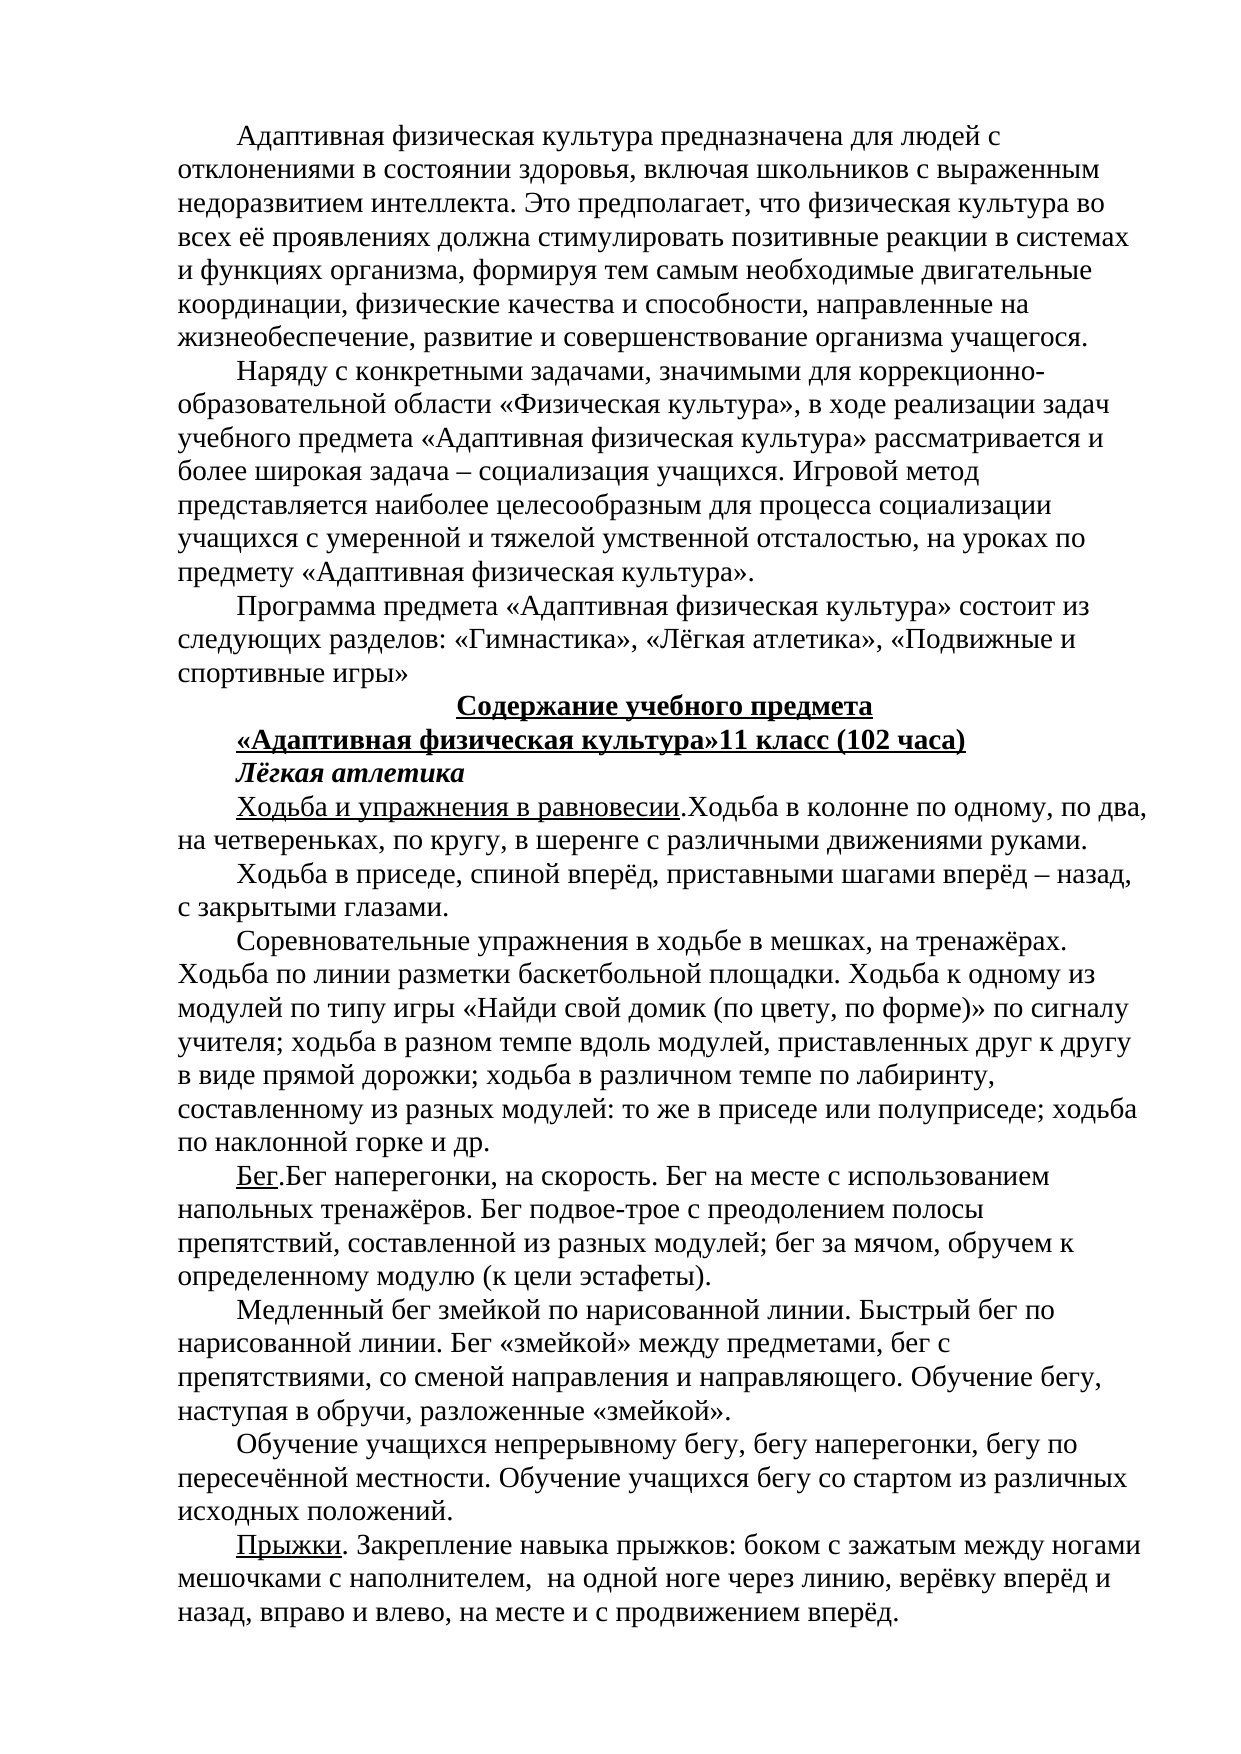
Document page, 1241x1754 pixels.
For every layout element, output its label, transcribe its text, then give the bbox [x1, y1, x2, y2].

text Программа предмета «Адаптивная физическая культура» состоит из следующих разделов: «Гимнастика», «Лёгкая атлетика», «Подвижные и спортивные игры» [177, 588, 1152, 688]
text Адаптивная физическая культура предназначена для людей с отклонениями в состоянии здоровья, включая школьников с выраженным недоразвитием интеллекта. Это предполагает, что физическая культура во всех её проявлениях должна стимулировать позитивные реакции в системах и функциях организма, формируя тем самым необходимые двигательные координации, физические качества и способности, направленные на жизнеобеспечение, развитие и совершенствование организма учащегося. [177, 118, 1152, 353]
text Ходьба в приседе, спиной вперёд, приставными шагами вперёд – назад, с закрытыми глазами. [177, 856, 1152, 923]
text Содержание учебного предмета [177, 688, 1152, 722]
text «Адаптивная физическая культура»11 класс (102 часа) [177, 722, 1152, 755]
text Бег.Бег наперегонки, на скорость. Бег на месте с использованием напольных тренажёров. Бег подвое-трое с преодолением полосы препятствий, составленной из разных модулей; бег за мячом, обручем к определенному модулю (к цели эстафеты). [177, 1158, 1152, 1292]
text Лёгкая атлетика [177, 755, 1152, 789]
text Прыжки. Закрепление навыка прыжков: боком с зажатым между ногами мешочками с наполнителем, на одной ноге через линию, верёвку вперёд и назад, вправо и влево, на месте и с продвижением вперёд. [177, 1527, 1152, 1627]
text Ходьба и упражнения в равновесии.Ходьба в колонне по одному, по два, на четвереньках, по кругу, в шеренге с различными движениями руками. [177, 789, 1152, 856]
text Соревновательные упражнения в ходьбе в мешках, на тренажёрах. Ходьба по линии разметки баскетбольной площадки. Ходьба к одному из модулей по типу игры «Найди свой домик (по цвету, по форме)» по сигналу учителя; ходьба в разном темпе вдоль модулей, приставленных друг к другу в виде прямой дорожки; ходьба в различном темпе по лабиринту, составленному из разных модулей: то же в приседе или полуприседе; ходьба по наклонной горке и др. [177, 923, 1152, 1158]
text Обучение учащихся непрерывному бегу, бегу наперегонки, бегу по пересечённой местности. Обучение учащихся бегу со стартом из различных исходных положений. [177, 1426, 1152, 1527]
text Медленный бег змейкой по нарисованной линии. Быстрый бег по нарисованной линии. Бег «змейкой» между предметами, бег с препятствиями, со сменой направления и направляющего. Обучение бегу, наступая в обручи, разложенные «змейкой». [177, 1292, 1152, 1426]
text Наряду с конкретными задачами, значимыми для коррекционно-образовательной области «Физическая культура», в ходе реализации задач учебного предмета «Адаптивная физическая культура» рассматривается и более широкая задача – социализация учащихся. Игровой метод представляется наиболее целесообразным для процесса социализации учащихся с умеренной и тяжелой умственной отсталостью, на уроках по предмету «Адаптивная физическая культура». [177, 353, 1152, 588]
